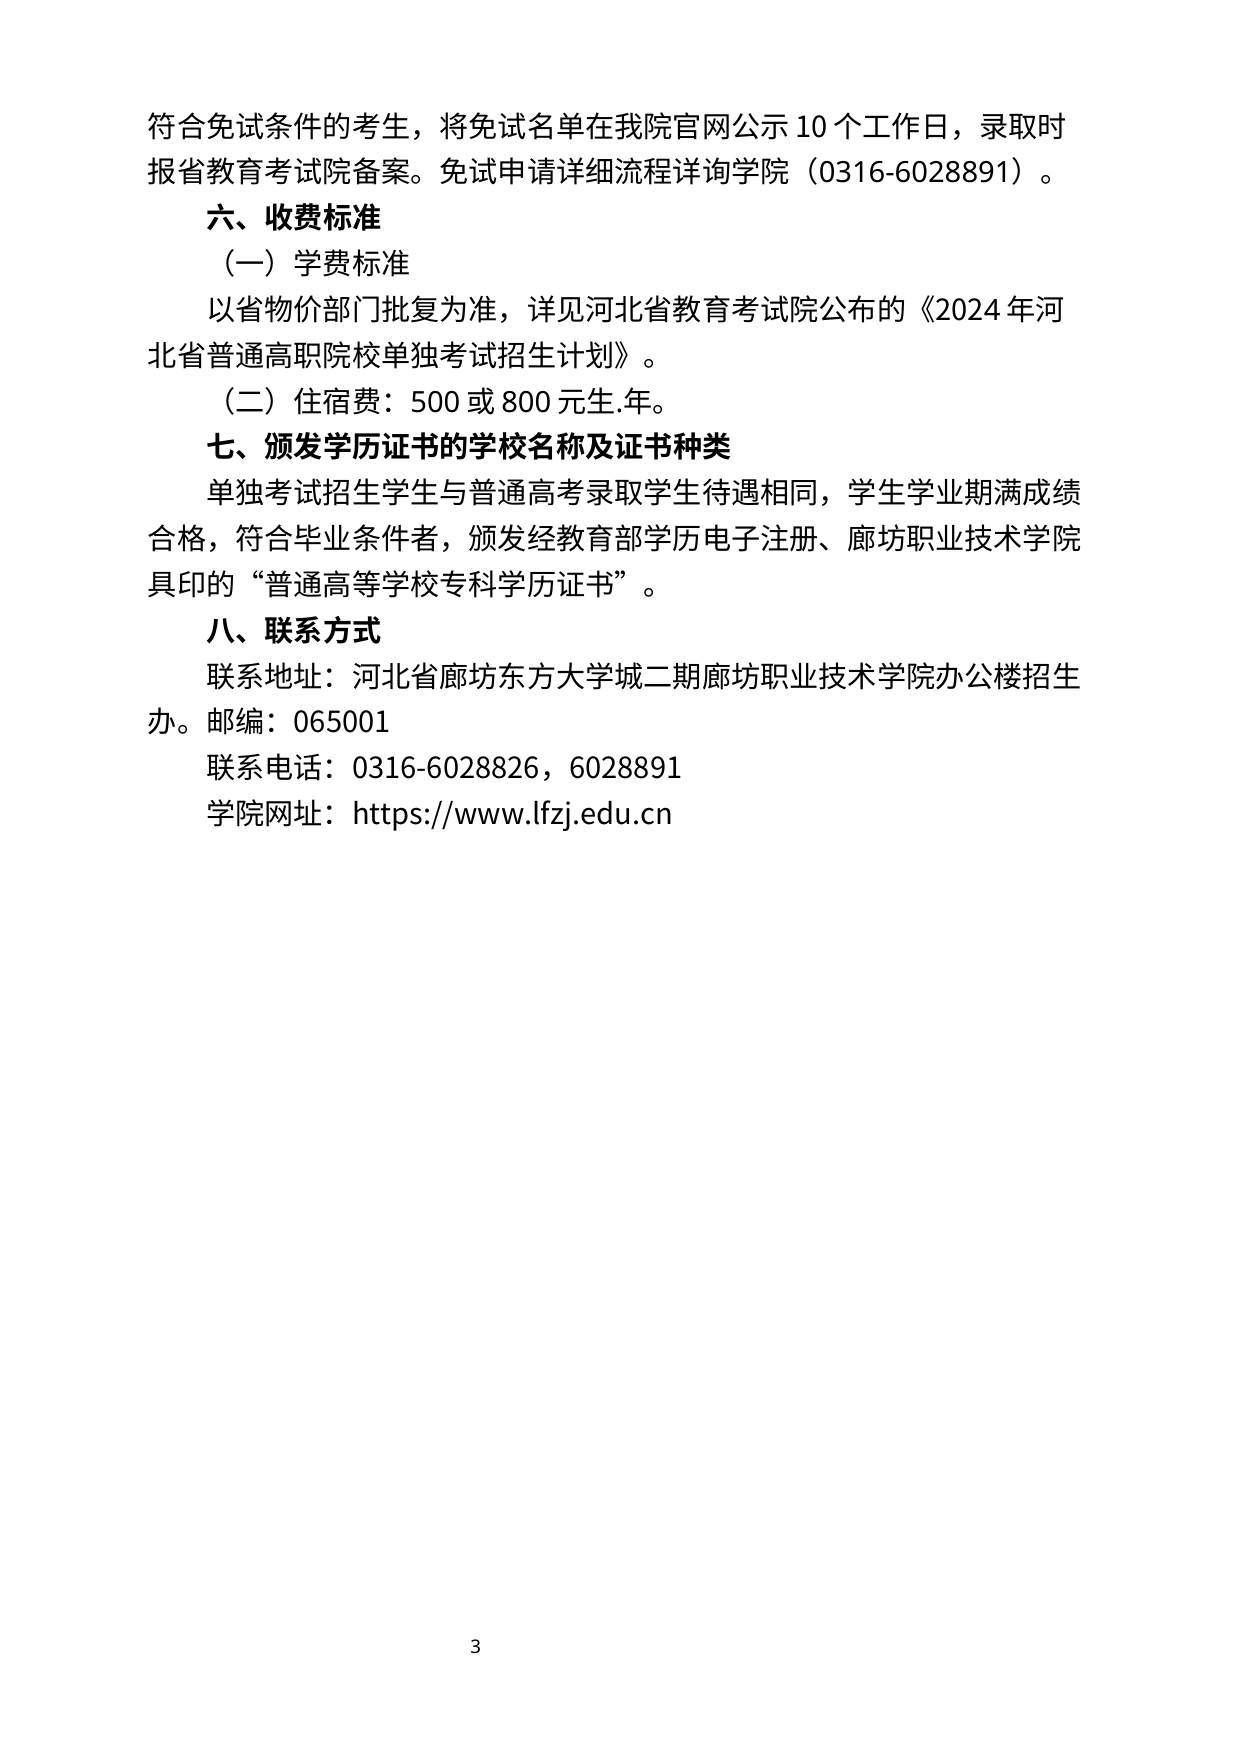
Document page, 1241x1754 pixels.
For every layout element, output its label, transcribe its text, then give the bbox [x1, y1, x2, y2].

text 六、收费标准 [148, 192, 1093, 238]
text 单独考试招生学生与普通高考录取学生待遇相同，学生学业期满成绩合格，符合毕业条件者，颁发经教育部学历电子注册、廊坊职业技术学院具印的“普通高等学校专科学历证书”。 [148, 467, 1093, 604]
text 七、颁发学历证书的学校名称及证书种类 [148, 421, 1093, 467]
text （二）住宿费：500或800元生.年。 [148, 375, 1093, 421]
text 学院网址：https://www.lfzj.edu.cn [148, 788, 1093, 834]
text （一）学费标准 [148, 238, 1093, 284]
text 联系电话：0316-6028826，6028891 [148, 742, 1093, 788]
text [148, 100, 1093, 192]
text 联系地址：河北省廊坊东方大学城二期廊坊职业技术学院办公楼招生办。邮编：065001 [148, 650, 1093, 742]
text 八、联系方式 [148, 604, 1093, 650]
text 以省物价部门批复为准，详见河北省教育考试院公布的《2024年河北省普通高职院校单独考试招生计划》。 [148, 284, 1093, 375]
